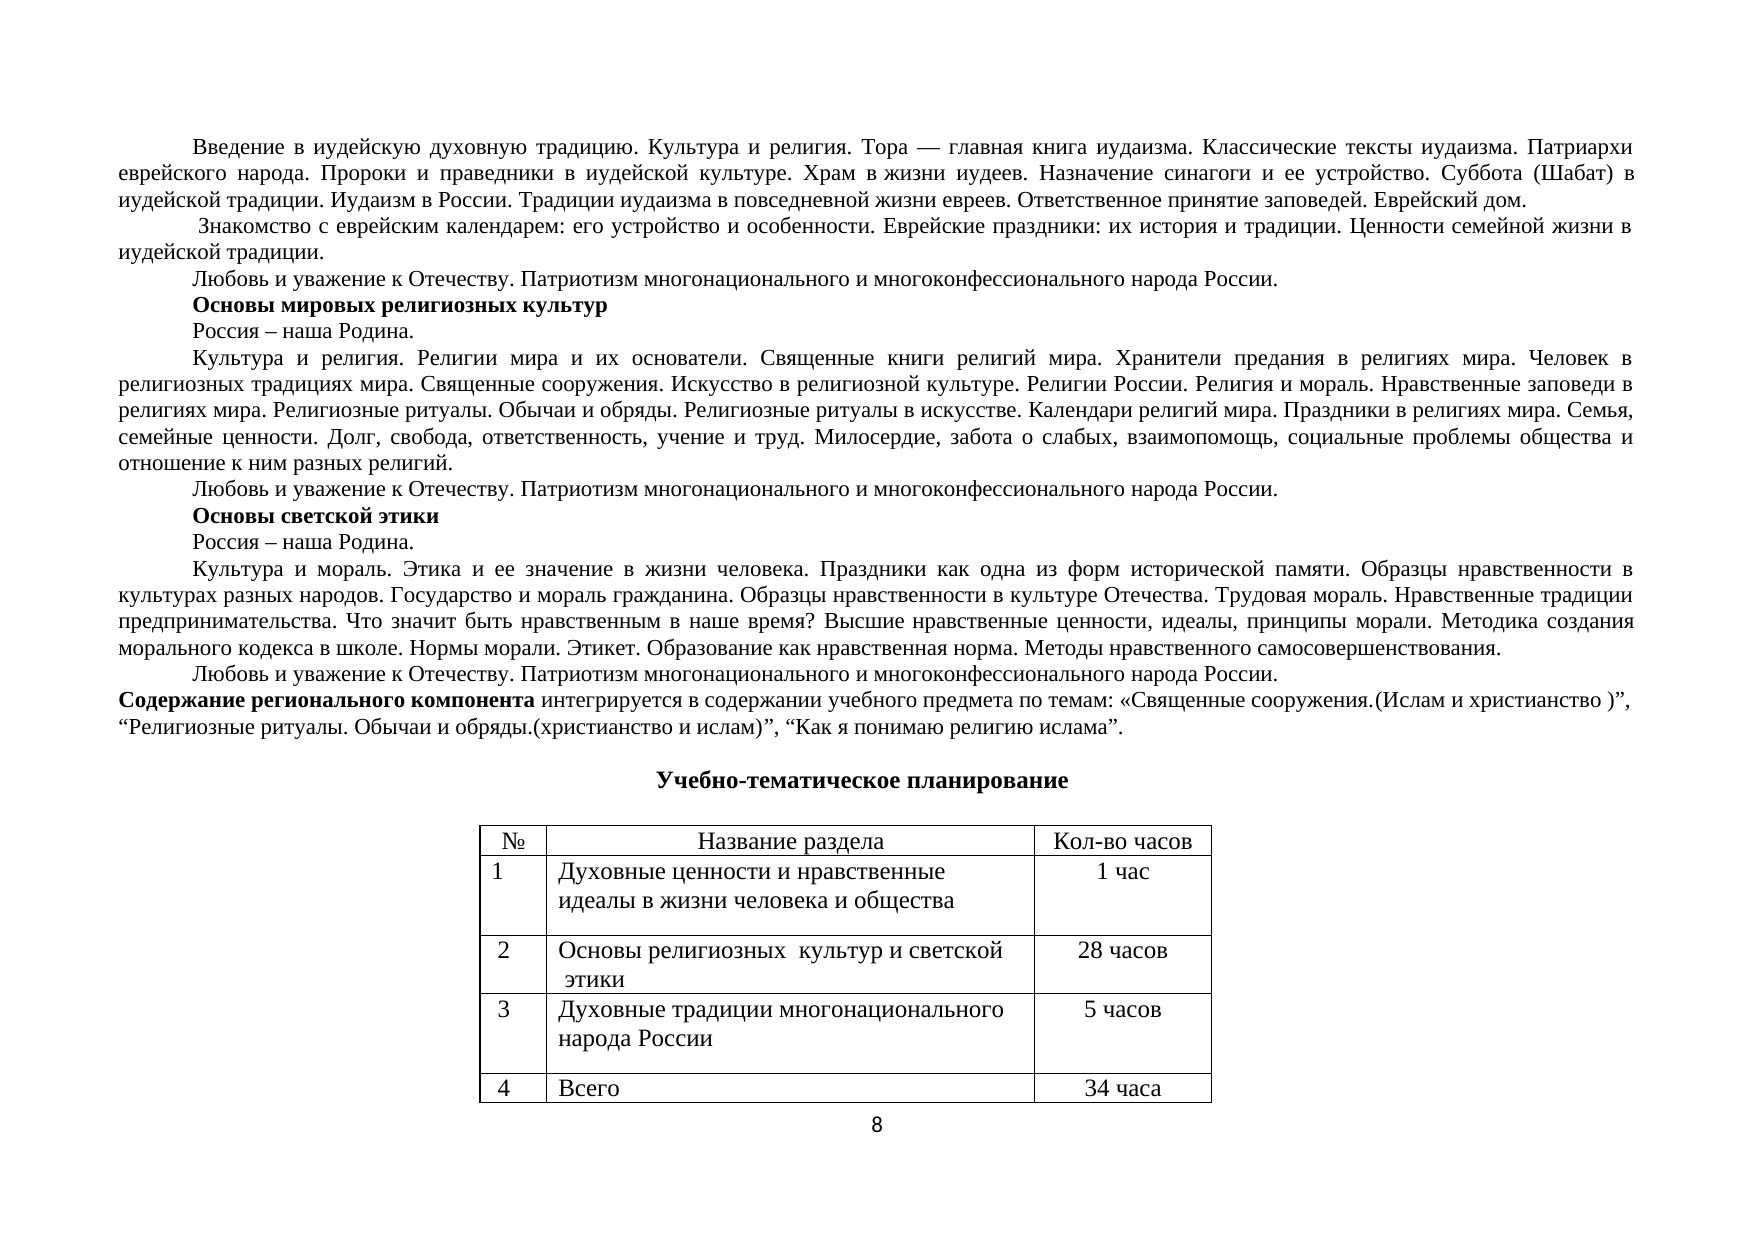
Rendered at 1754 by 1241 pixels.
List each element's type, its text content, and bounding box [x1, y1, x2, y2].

text Основы мировых религиозных культур [118, 291, 1636, 317]
table_cell Духовные ценности и нравственные идеалы в жизни человека и общества [547, 856, 1034, 934]
text Любовь и уважение к Отечеству. Патриотизм многонационального и многоконфессионального народа России. [118, 660, 1636, 686]
table_cell Всего [547, 1074, 1034, 1102]
text Любовь и уважение к Отечеству. Патриотизм многонационального и многоконфессионального народа России. [118, 476, 1636, 502]
table_cell 28 часов [1035, 936, 1211, 993]
text Культура и религия. Религии мира и их основатели. Священные книги религий мира. Хранители предания в религиях мира. Человек в религиозных традициях мира. Священные сооружения. Искусство в религиозной культуре. Религии России. Религия и мораль. Нравственные заповеди в религиях мира. Религиозные ритуалы. Обычаи и обряды. Религиозные ритуалы в искусстве. Календари религий мира. Праздники в религиях мира. Семья, семейные ценности. Долг, свобода, ответственность, учение и труд. Милосердие, забота о слабых, взаимопомощь, социальные проблемы общества и отношение к ним разных религий. [118, 344, 1636, 476]
text Основы светской этики [118, 502, 1636, 528]
text Содержание регионального компонента интегрируется в содержании учебного предмета по темам: «Священные сооружения.(Ислам и христианство )”, “Религиозные ритуалы. Обычаи и обряды.(христианство и ислам)”, “Как я понимаю религию ислама”. [118, 686, 1636, 739]
text Знакомство с еврейским календарем: его устройство и особенности. Еврейские праздники: их история и традиции. Ценности семейной жизни в иудейской традиции. [118, 212, 1636, 265]
text Любовь и уважение к Отечеству. Патриотизм многонационального и многоконфессионального народа России. [118, 265, 1636, 291]
table_cell 34 часа [1035, 1074, 1211, 1102]
table_cell Основы религиозных культур и светской этики [547, 936, 1034, 993]
table_cell 5 часов [1035, 994, 1211, 1072]
table_header Название раздела [547, 826, 1034, 855]
text Введение в иудейскую духовную традицию. Культура и религия. Тора — главная книга иудаизма. Классические тексты иудаизма. Патриархи еврейского народа. Пророки и праведники в иудейской культуре. Храм в жизни иудеев. Назначение синагоги и ее устройство. Суббота (Шабат) в иудейской традиции. Иудаизм в России. Традиции иудаизма в повседневной жизни евреев. Ответственное принятие заповедей. Еврейский дом. [118, 133, 1636, 212]
table_header № [481, 826, 546, 855]
text Россия – наша Родина. [118, 528, 1636, 554]
table_cell 1 [481, 856, 546, 934]
table_header Кол-во часов [1035, 826, 1211, 855]
table_cell Духовные традиции многонационального народа России [547, 994, 1034, 1072]
text Культура и мораль. Этика и ее значение в жизни человека. Праздники как одна из форм исторической памяти. Образцы нравственности в культурах разных народов. Государство и мораль гражданина. Образцы нравственности в культуре Отечества. Трудовая мораль. Нравственные традиции предпринимательства. Что значит быть нравственным в наше время? Высшие нравственные ценности, идеалы, принципы морали. Методика создания морального кодекса в школе. Нормы морали. Этикет. Образование как нравственная норма. Методы нравственного самосовершенствования. [118, 554, 1636, 660]
text Учебно-тематическое планирование [118, 765, 1606, 794]
table_cell 4 [481, 1074, 546, 1102]
table_cell 3 [481, 994, 546, 1072]
text Россия – наша Родина. [118, 317, 1636, 344]
table_cell 2 [481, 936, 546, 993]
table_cell 1 час [1035, 856, 1211, 934]
